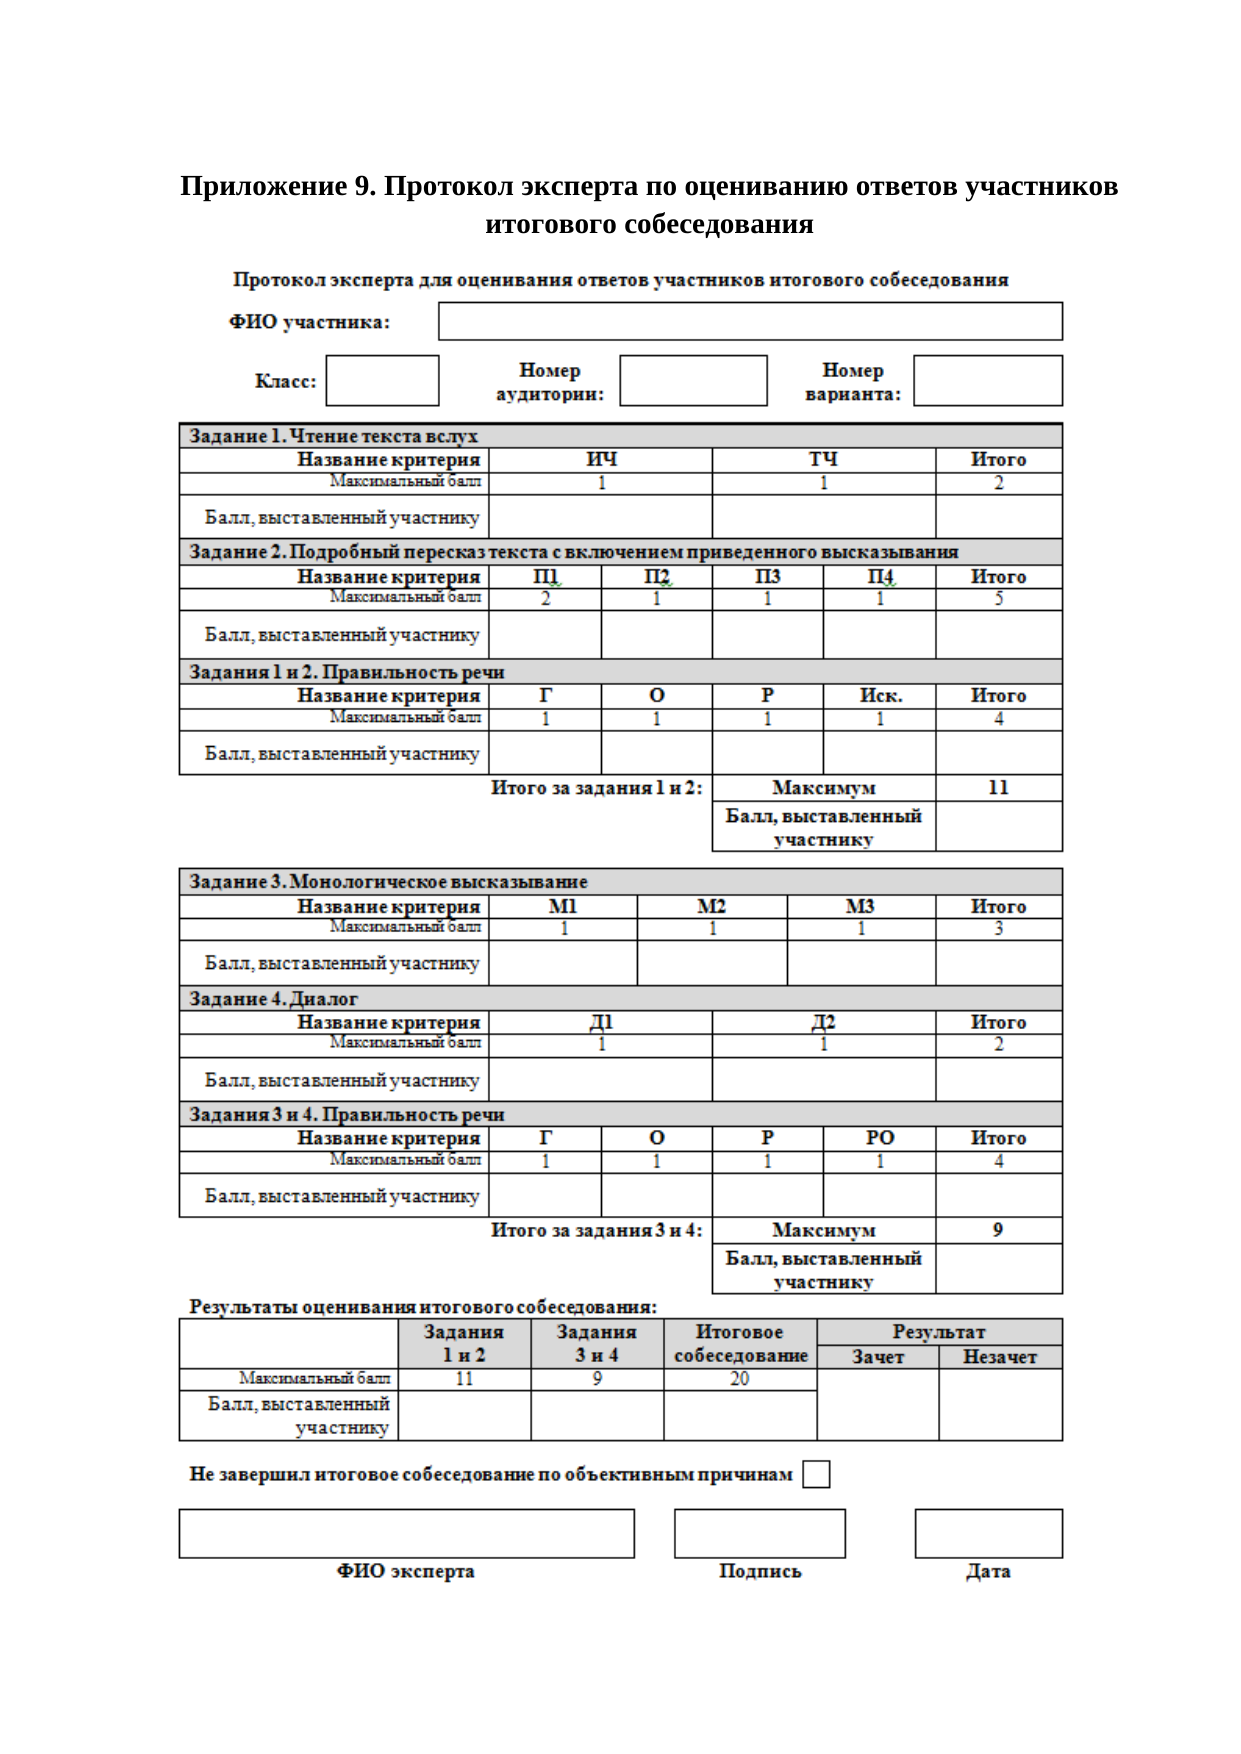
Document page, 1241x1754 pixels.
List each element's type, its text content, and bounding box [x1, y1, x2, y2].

picture [118, 266, 1109, 1584]
subtitle Приложение 9. Протокол эксперта по оцениванию ответов участников итогового собеседования [118, 168, 1181, 240]
